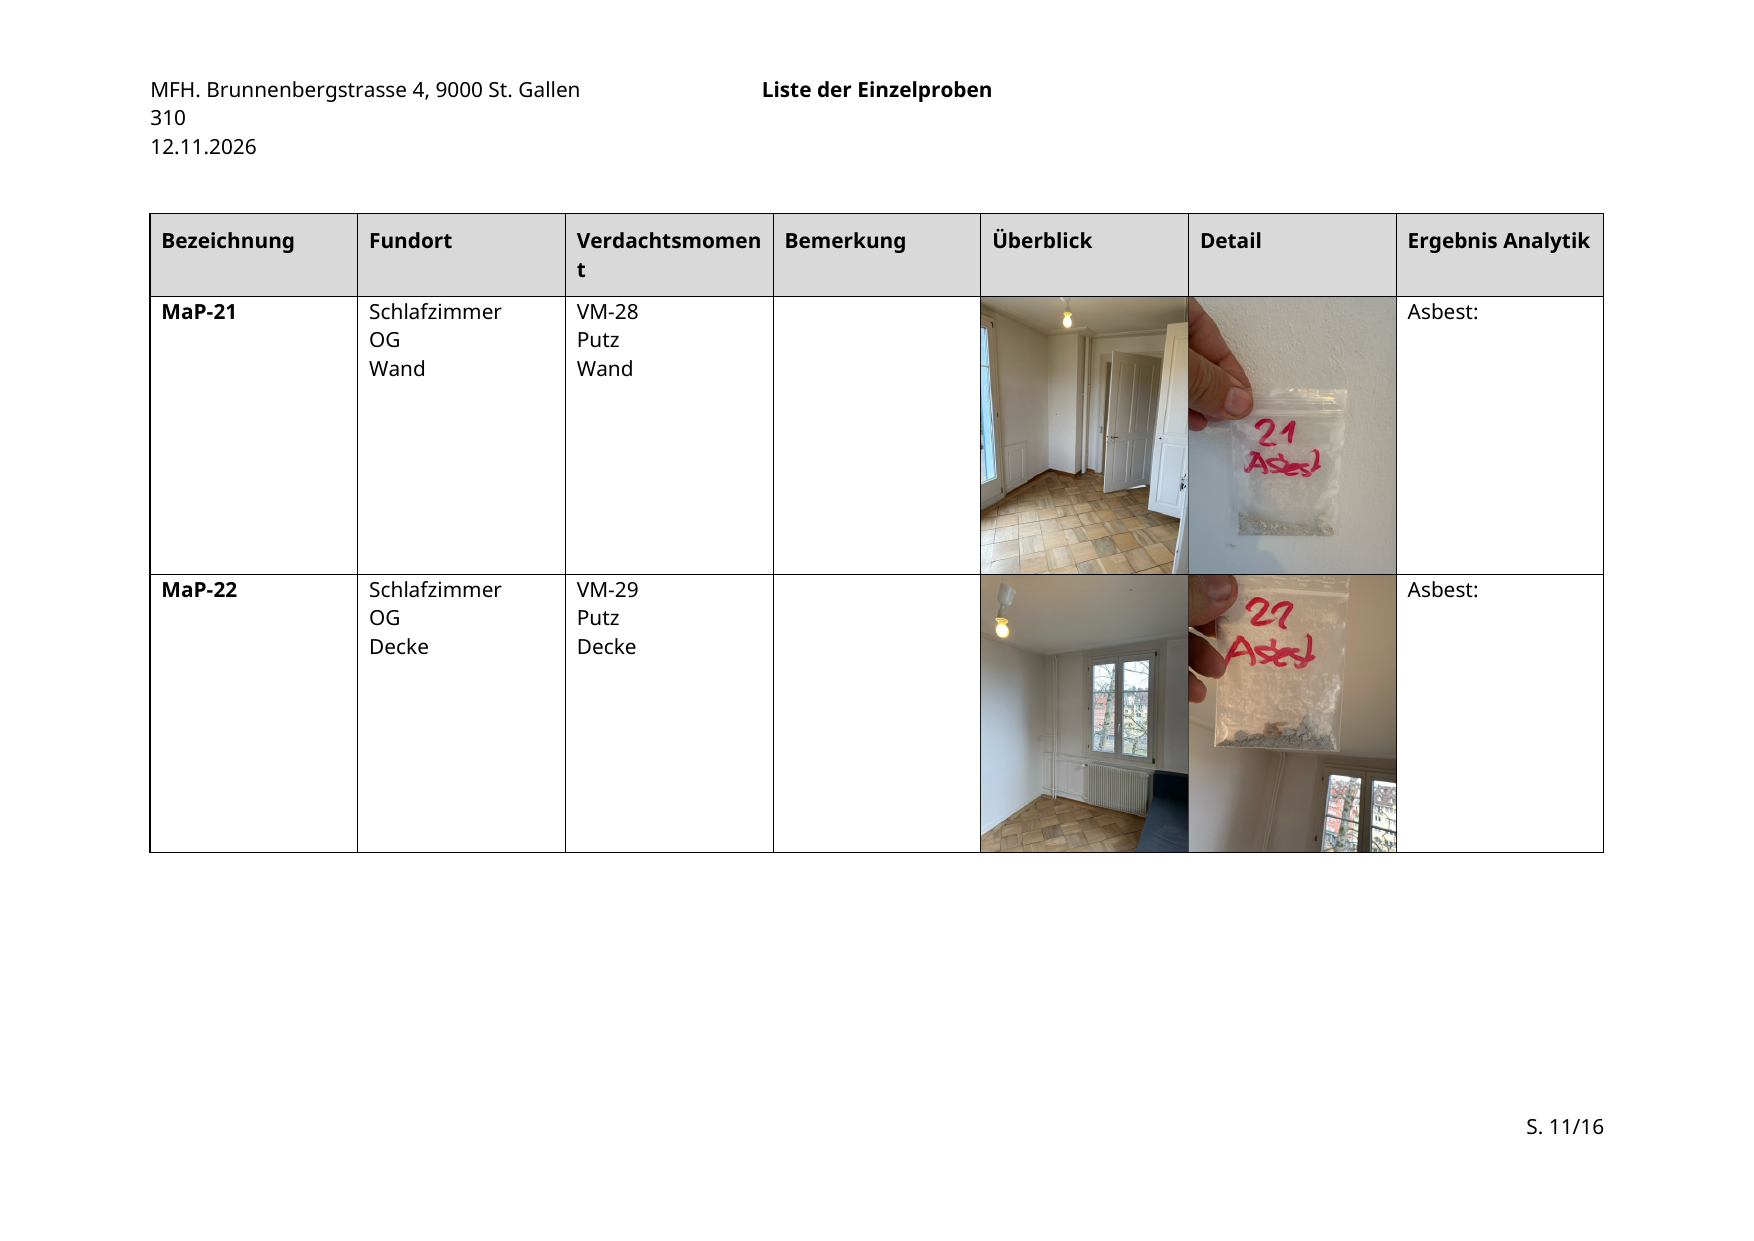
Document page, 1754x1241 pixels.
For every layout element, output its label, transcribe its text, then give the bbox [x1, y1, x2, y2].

table_cell Asbest: [1397, 297, 1603, 574]
table_header Überblick [981, 214, 1188, 296]
table_cell Schlafzimmer OG Wand [358, 297, 565, 574]
table_cell [774, 297, 980, 574]
table_cell [774, 575, 980, 852]
table_header Ergebnis Analytik [1397, 214, 1603, 296]
table_header Verdachtsmoment [566, 214, 773, 296]
table_cell VM-28 Putz Wand [566, 297, 773, 574]
table_cell Asbest: [1397, 575, 1603, 852]
table_cell MaP-21 [151, 297, 357, 574]
table_cell VM-29 Putz Decke [566, 575, 773, 852]
picture [980, 575, 1397, 852]
table_cell MaP-22 [151, 575, 357, 852]
table_header Bezeichnung [151, 214, 357, 296]
table_cell Schlafzimmer OG Decke [358, 575, 565, 852]
table_header Detail [1189, 214, 1396, 296]
picture [980, 297, 1397, 574]
table_header Bemerkung [774, 214, 980, 296]
table_header Fundort [358, 214, 565, 296]
